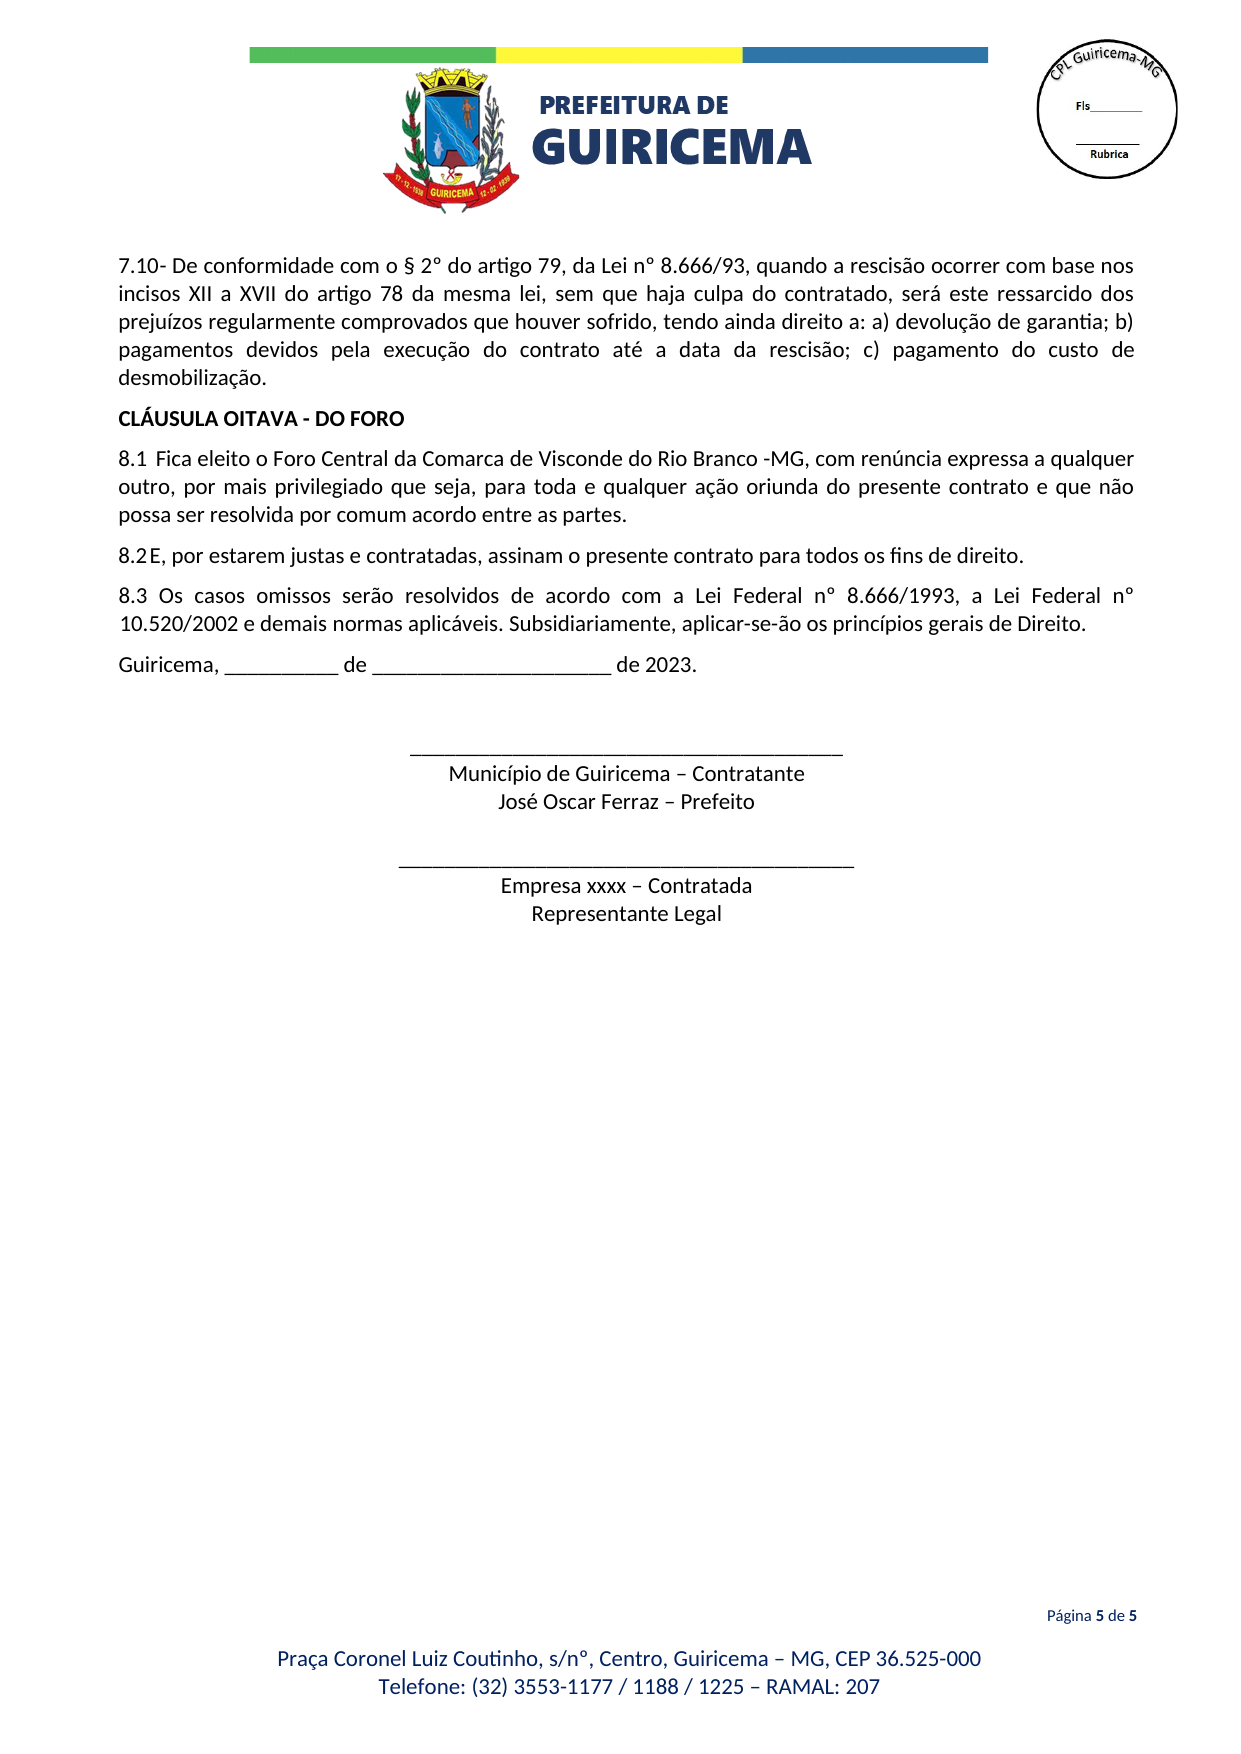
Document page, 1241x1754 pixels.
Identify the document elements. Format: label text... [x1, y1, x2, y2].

text Representante Legal [117, 899, 1137, 927]
list Fica eleito o Foro Central da Comarca de Visconde do Rio Branco -MG, com renúncia expressa a qualquer outro, por mais privilegiado que seja, para toda e qualquer ação oriunda do presente contrato e que não possa ser resolvida por comum acordo entre as partes. [118, 444, 1137, 528]
list - De conformidade com o § 2º do artigo 79, da Lei nº 8.666/93, quando a rescisão ocorrer com base nos incisos XII a XVII do artigo 78 da mesma lei, sem que haja culpa do contratado, será este ressarcido dos prejuízos regularmente comprovados que houver sofrido, tendo ainda direito a: a) devolução de garantia; b) pagamentos devidos pela execução do contrato até a data da rescisão; c) pagamento do custo de desmobilização. [118, 251, 1137, 391]
text Guiricema, __________ de _____________________ de 2023. [118, 650, 1137, 678]
picture [1036, 39, 1178, 179]
text ________________________________________ [116, 843, 1137, 871]
text Município de Guiricema – Contratante [116, 759, 1137, 787]
text ______________________________________ [116, 731, 1137, 759]
text 8.3 Os casos omissos serão resolvidos de acordo com a Lei Federal nº 8.666/1993, a Lei Federal nº 10.520/2002 e demais normas aplicáveis. Subsidiariamente, aplicar-se-ão os princípios gerais de Direito. [118, 581, 1137, 637]
text Empresa xxxx – Contratada [116, 871, 1137, 899]
text CLÁUSULA OITAVA - DO FORO [118, 404, 1137, 432]
list E, por estarem justas e contratadas, assinam o presente contrato para todos os fins de direito. [118, 541, 1137, 569]
text José Oscar Ferraz – Prefeito [116, 787, 1137, 815]
